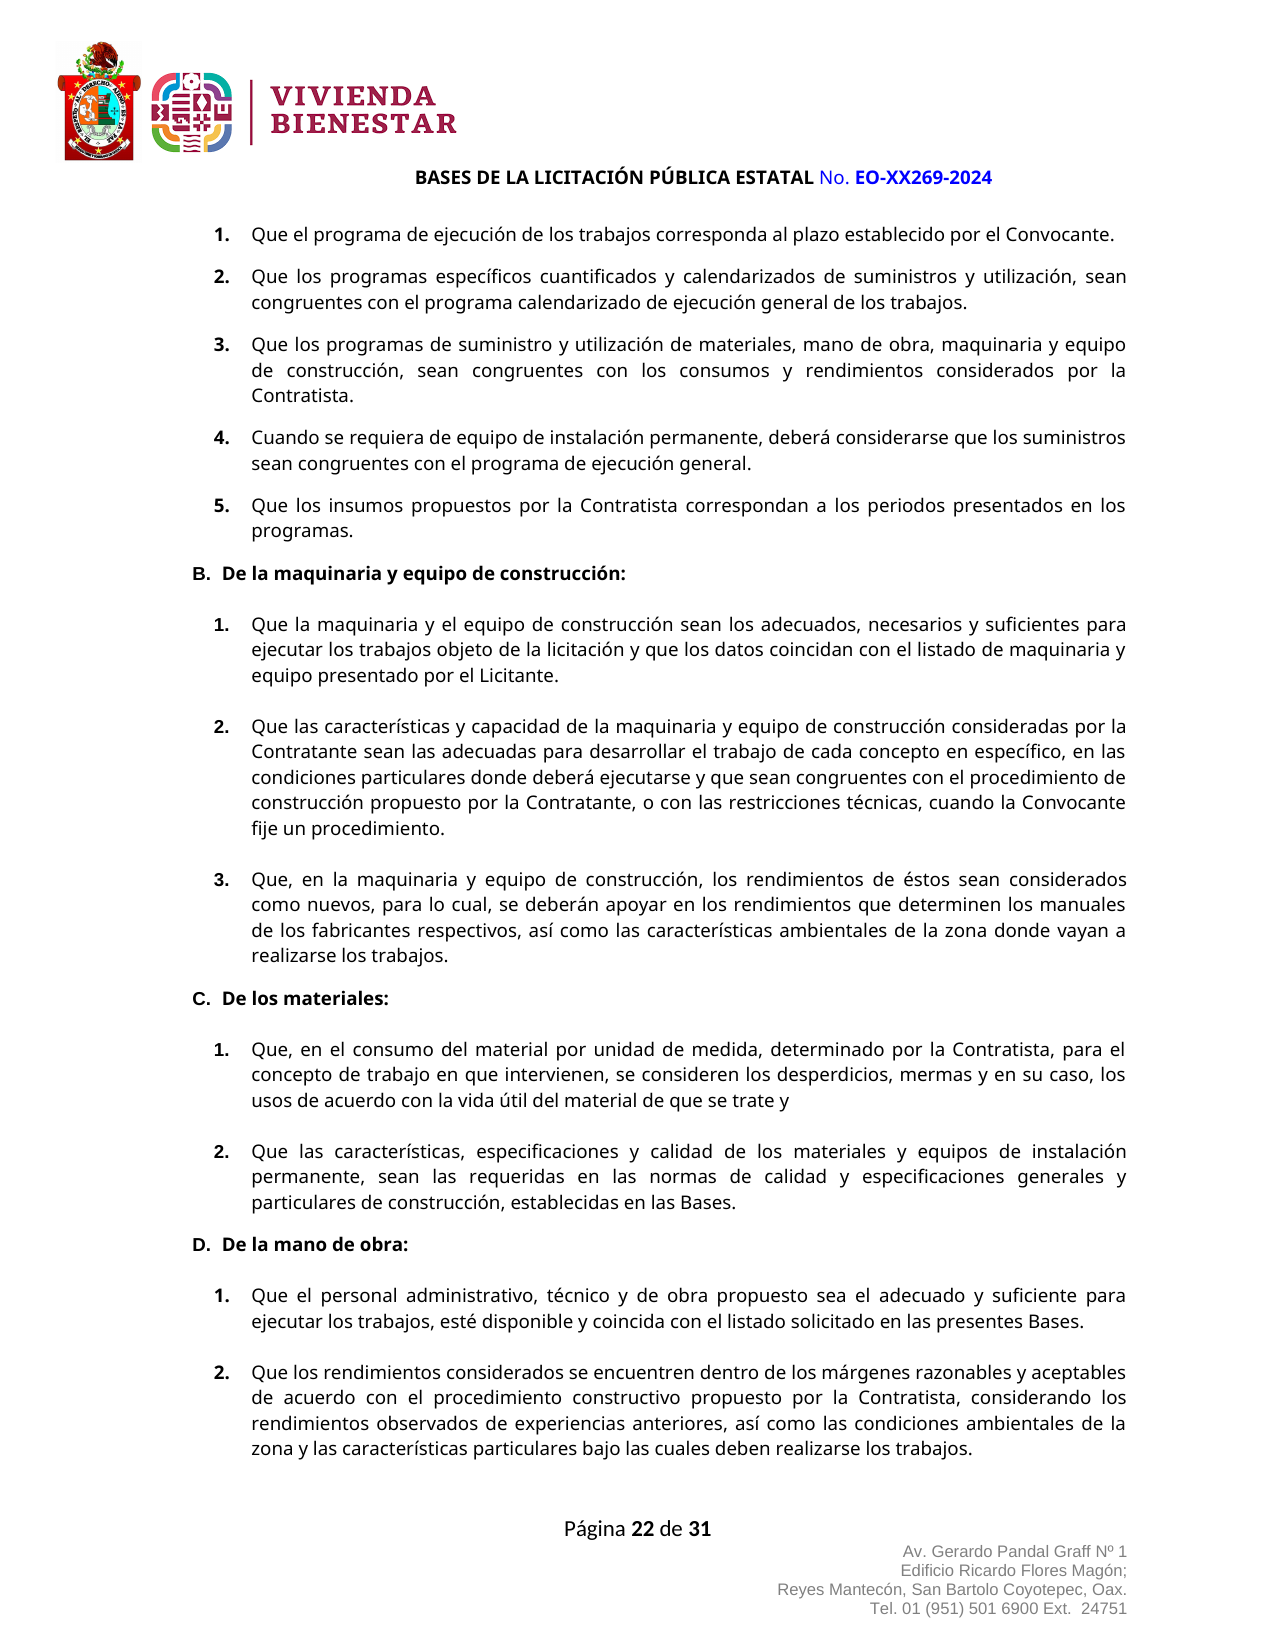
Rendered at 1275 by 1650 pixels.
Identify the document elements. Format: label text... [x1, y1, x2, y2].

list De la mano de obra: [192, 1231, 1127, 1257]
list Que la maquinaria y el equipo de construcción sean los adecuados, necesarios y suficientes para ejecutar los trabajos objeto de la licitación y que los datos coincidan con el listado de maquinaria y equipo presentado por el Licitante. [214, 611, 1127, 688]
list Que los programas específicos cuantificados y calendarizados de suministros y utilización, sean congruentes con el programa calendarizado de ejecución general de los trabajos. [214, 264, 1127, 315]
picture [55, 41, 143, 163]
list Que las características y capacidad de la maquinaria y equipo de construcción consideradas por la Contratante sean las adecuadas para desarrollar el trabajo de cada concepto en específico, en las condiciones particulares donde deberá ejecutarse y que sean congruentes con el procedimiento de construcción propuesto por la Contratante, o con las restricciones técnicas, cuando la Convocante fije un procedimiento. [214, 713, 1127, 841]
list De la maquinaria y equipo de construcción: [192, 560, 1127, 586]
list Que, en el consumo del material por unidad de medida, determinado por la Contratista, para el concepto de trabajo en que intervienen, se consideren los desperdicios, mermas y en su caso, los usos de acuerdo con la vida útil del material de que se trate y [214, 1036, 1127, 1113]
list Que los programas de suministro y utilización de materiales, mano de obra, maquinaria y equipo de construcción, sean congruentes con los consumos y rendimientos considerados por la Contratista. [214, 331, 1127, 408]
list Que el programa de ejecución de los trabajos corresponda al plazo establecido por el Convocante. [214, 221, 1127, 247]
list Que los rendimientos considerados se encuentren dentro de los márgenes razonables y aceptables de acuerdo con el procedimiento constructivo propuesto por la Contratista, considerando los rendimientos observados de experiencias anteriores, así como las condiciones ambientales de la zona y las características particulares bajo las cuales deben realizarse los trabajos. [214, 1359, 1127, 1461]
list Que, en la maquinaria y equipo de construcción, los rendimientos de éstos sean considerados como nuevos, para lo cual, se deberán apoyar en los rendimientos que determinen los manuales de los fabricantes respectivos, así como las características ambientales de la zona donde vayan a realizarse los trabajos. [214, 866, 1127, 968]
picture [147, 64, 473, 161]
list Que las características, especificaciones y calidad de los materiales y equipos de instalación permanente, sean las requeridas en las normas de calidad y especificaciones generales y particulares de construcción, establecidas en las Bases. [214, 1138, 1127, 1215]
list Que el personal administrativo, técnico y de obra propuesto sea el adecuado y suficiente para ejecutar los trabajos, esté disponible y coincida con el listado solicitado en las presentes Bases. [214, 1282, 1127, 1333]
list Que los insumos propuestos por la Contratista correspondan a los periodos presentados en los programas. [214, 492, 1127, 543]
list De los materiales: [192, 985, 1127, 1011]
list Cuando se requiera de equipo de instalación permanente, deberá considerarse que los suministros sean congruentes con el programa de ejecución general. [214, 424, 1127, 476]
